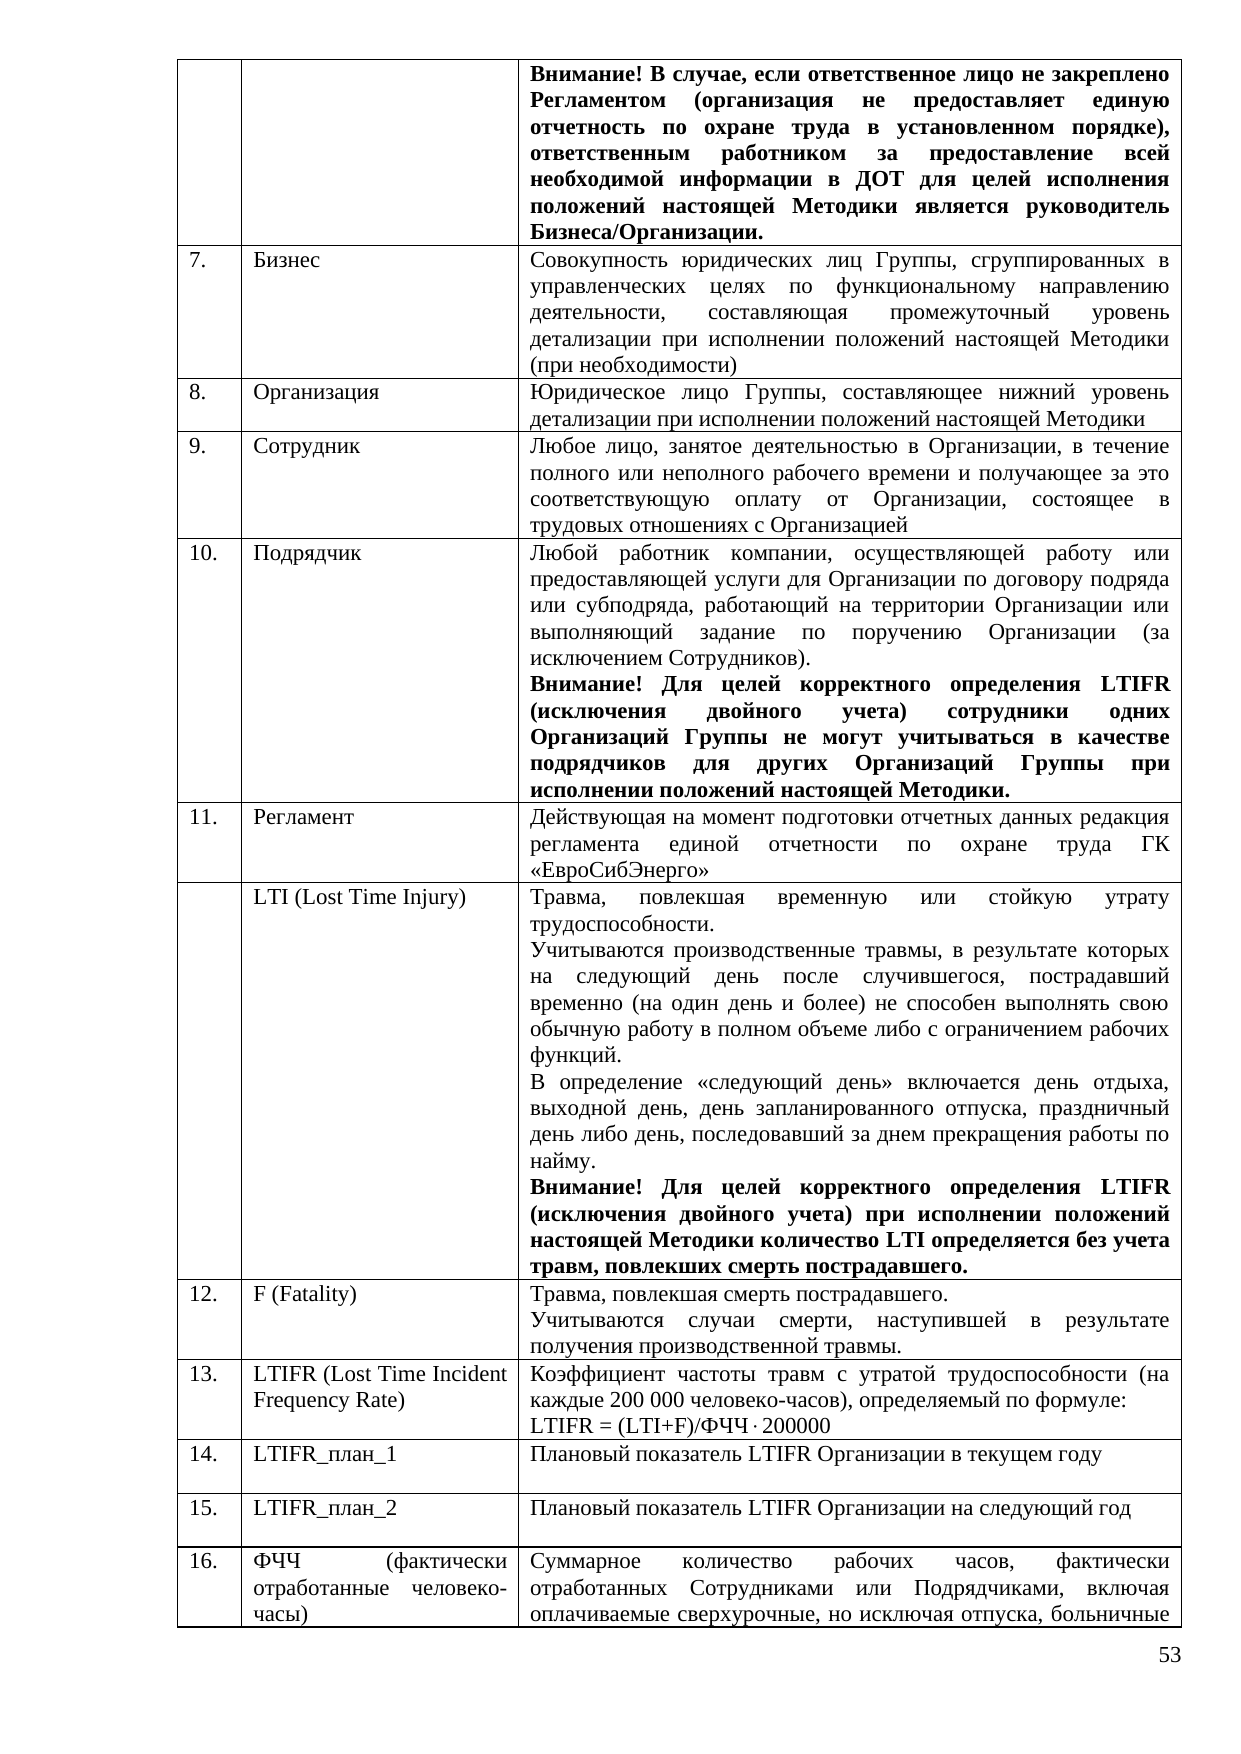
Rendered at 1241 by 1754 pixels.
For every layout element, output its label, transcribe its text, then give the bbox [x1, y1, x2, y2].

table_cell [178, 246, 241, 377]
table_cell Сотрудник [242, 432, 518, 538]
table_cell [242, 60, 518, 244]
table_cell [178, 883, 241, 1279]
table_cell LTI (Lost Time Injury) [242, 883, 518, 1279]
table_cell [178, 539, 241, 802]
table_cell Плановый показатель LTIFR Организации в текущем году [519, 1440, 1181, 1493]
table_cell Плановый показатель LTIFR Организации на следующий год [519, 1494, 1181, 1546]
table_cell [178, 1440, 241, 1493]
table_cell Бизнес [242, 246, 518, 377]
table_cell [178, 379, 241, 431]
table_cell Любое лицо, занятое деятельностью в Организации, в течение полного или неполного рабочего времени и получающее за это соответствующую оплату от Организации, состоящее в трудовых отношениях с Организацией [519, 432, 1181, 538]
table_cell F (Fatality) [242, 1280, 518, 1359]
table_cell LTIFR (Lost Time Incident Frequency Rate) [242, 1360, 518, 1439]
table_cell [242, 1548, 518, 1626]
table_cell Подрядчик [242, 539, 518, 802]
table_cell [519, 60, 1181, 244]
table_cell [178, 1548, 241, 1626]
table_cell Любой работник компании, осуществляющей работу или предоставляющей услуги для Организации по договору подряда или субподряда, работающий на территории Организации или выполняющий задание по поручению Организации (за исключением Сотрудников). Внимание! Для целей корректного определения LTIFR (исключения двойного учета) сотрудники одних Организаций Группы не могут учитываться в качестве подрядчиков для других Организаций Группы при исполнении положений настоящей Методики. [519, 539, 1181, 802]
table_cell Юридическое лицо Группы, составляющее нижний уровень детализации при исполнении положений настоящей Методики [519, 379, 1181, 431]
table_cell [178, 60, 241, 244]
table_cell [178, 1280, 241, 1359]
table_cell Регламент [242, 803, 518, 882]
table_cell LTIFR_план_2 [242, 1494, 518, 1546]
table_cell Совокупность юридических лиц Группы, сгруппированных в управленческих целях по функциональному направлению деятельности, составляющая промежуточный уровень детализации при исполнении положений настоящей Методики (при необходимости) [519, 246, 1181, 377]
table_cell [178, 1360, 241, 1439]
table_cell [178, 803, 241, 882]
table_cell [178, 1494, 241, 1546]
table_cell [519, 1548, 1181, 1626]
table_cell Организация [242, 379, 518, 431]
table_cell Действующая на момент подготовки отчетных данных редакция регламента единой отчетности по охране труда ГК «ЕвроСибЭнерго» [519, 803, 1181, 882]
table_cell Коэффициент частоты травм с утратой трудоспособности (на каждые 200 000 человеко-часов), определяемый по формуле: LTIFR = (LTI+F)/ФЧЧ200000 [519, 1360, 1181, 1439]
table_cell Травма, повлекшая временную или стойкую утрату трудоспособности. Учитываются производственные травмы, в результате которых на следующий день после случившегося, пострадавший временно (на один день и более) не способен выполнять свою обычную работу в полном объеме либо с ограничением рабочих функций. В определение «следующий день» включается день отдыха, выходной день, день запланированного отпуска, праздничный день либо день, последовавший за днем прекращения работы по найму. Внимание! Для целей корректного определения LTIFR (исключения двойного учета) при исполнении положений настоящей Методики количество LTI определяется без учета травм, повлекших смерть пострадавшего. [519, 883, 1181, 1279]
table_cell Травма, повлекшая смерть пострадавшего. Учитываются случаи смерти, наступившей в результате получения производственной травмы. [519, 1280, 1181, 1359]
table_cell LTIFR_план_1 [242, 1440, 518, 1493]
table_cell [178, 432, 241, 538]
